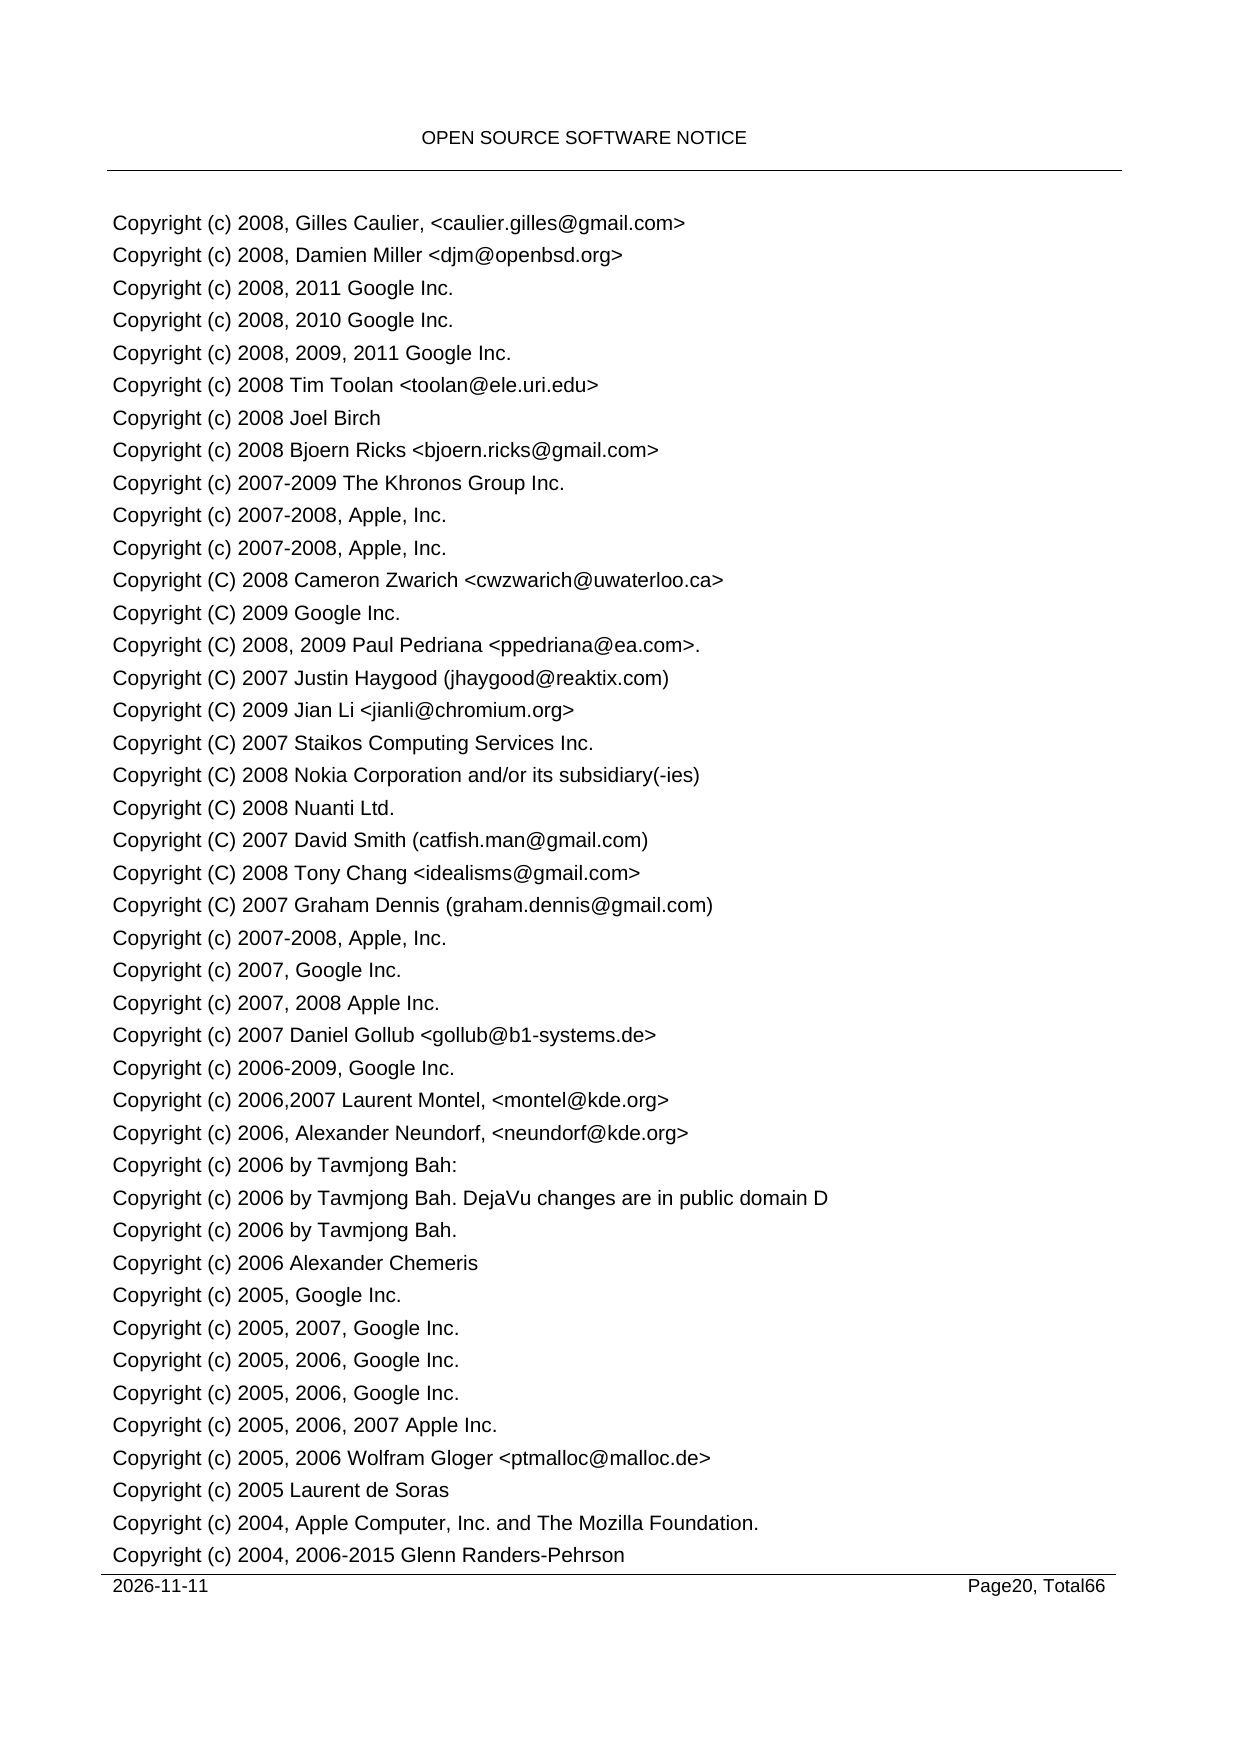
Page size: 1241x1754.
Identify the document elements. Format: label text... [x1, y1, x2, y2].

text Copyright (c) 2007, Google Inc. [112, 954, 1128, 986]
text Copyright (c) 2005 Laurent de Soras [112, 1474, 1128, 1506]
text Copyright (C) 2007 Staikos Computing Services Inc. [112, 726, 1128, 759]
text Copyright (C) 2008 Nuanti Ltd. [112, 791, 1128, 824]
text Copyright (c) 2006 by Tavmjong Bah. [112, 1214, 1128, 1246]
text Copyright (c) 2006 by Tavmjong Bah. DejaVu changes are in public domain D [112, 1181, 1128, 1214]
text Copyright (c) 2005, 2007, Google Inc. [112, 1311, 1128, 1344]
text Copyright (c) 2006 Alexander Chemeris [112, 1246, 1128, 1279]
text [112, 1539, 1128, 1571]
text Copyright (C) 2008, 2009 Paul Pedriana <ppedriana@ea.com>. [112, 629, 1128, 661]
text Copyright (C) 2008 Tony Chang <idealisms@gmail.com> [112, 856, 1128, 889]
text Copyright (c) 2008, 2010 Google Inc. [112, 304, 1128, 336]
text Copyright (c) 2007-2009 The Khronos Group Inc. [112, 466, 1128, 499]
text Copyright (c) 2008, Damien Miller <djm@openbsd.org> [112, 239, 1128, 271]
text Copyright (C) 2007 David Smith (catfish.man@gmail.com) [112, 824, 1128, 856]
text Copyright (c) 2005, 2006, Google Inc. [112, 1376, 1128, 1409]
text Copyright (c) 2008 Joel Birch [112, 401, 1128, 434]
text Copyright (C) 2008 Cameron Zwarich <cwzwarich@uwaterloo.ca> [112, 564, 1128, 596]
text Copyright (c) 2007, 2008 Apple Inc. [112, 986, 1128, 1019]
text Copyright (c) 2007 Daniel Gollub <gollub@b1-systems.de> [112, 1019, 1128, 1051]
text Copyright (C) 2009 Google Inc. [112, 596, 1128, 629]
text Copyright (c) 2007-2008, Apple, Inc. [112, 531, 1128, 564]
text Copyright (C) 2007 Justin Haygood (jhaygood@reaktix.com) [112, 661, 1128, 694]
text Copyright (c) 2007-2008, Apple, Inc. [112, 499, 1128, 531]
text Copyright (c) 2006,2007 Laurent Montel, <montel@kde.org> [112, 1084, 1128, 1116]
text Copyright (c) 2005, 2006, Google Inc. [112, 1344, 1128, 1376]
text Copyright (c) 2008, 2011 Google Inc. [112, 271, 1128, 304]
text Copyright (C) 2007 Graham Dennis (graham.dennis@gmail.com) [112, 889, 1128, 921]
text Copyright (c) 2005, 2006 Wolfram Gloger <ptmalloc@malloc.de> [112, 1441, 1128, 1474]
text Copyright (c) 2008 Tim Toolan <toolan@ele.uri.edu> [112, 369, 1128, 401]
text Copyright (c) 2008, 2009, 2011 Google Inc. [112, 336, 1128, 369]
text Copyright (c) 2005, 2006, 2007 Apple Inc. [112, 1409, 1128, 1441]
text Copyright (c) 2007-2008, Apple, Inc. [112, 921, 1128, 954]
text Copyright (C) 2008 Nokia Corporation and/or its subsidiary(-ies) [112, 759, 1128, 791]
text Copyright (c) 2006-2009, Google Inc. [112, 1051, 1128, 1084]
text Copyright (c) 2006, Alexander Neundorf, <neundorf@kde.org> [112, 1116, 1128, 1149]
text Copyright (C) 2009 Jian Li <jianli@chromium.org> [112, 694, 1128, 726]
text Copyright (c) 2008 Bjoern Ricks <bjoern.ricks@gmail.com> [112, 434, 1128, 466]
text Copyright (c) 2005, Google Inc. [112, 1279, 1128, 1311]
text Copyright (c) 2004, Apple Computer, Inc. and The Mozilla Foundation. [112, 1506, 1128, 1539]
text Copyright (c) 2006 by Tavmjong Bah: [112, 1149, 1128, 1181]
text Copyright (c) 2008, Gilles Caulier, <caulier.gilles@gmail.com> [112, 206, 1128, 239]
